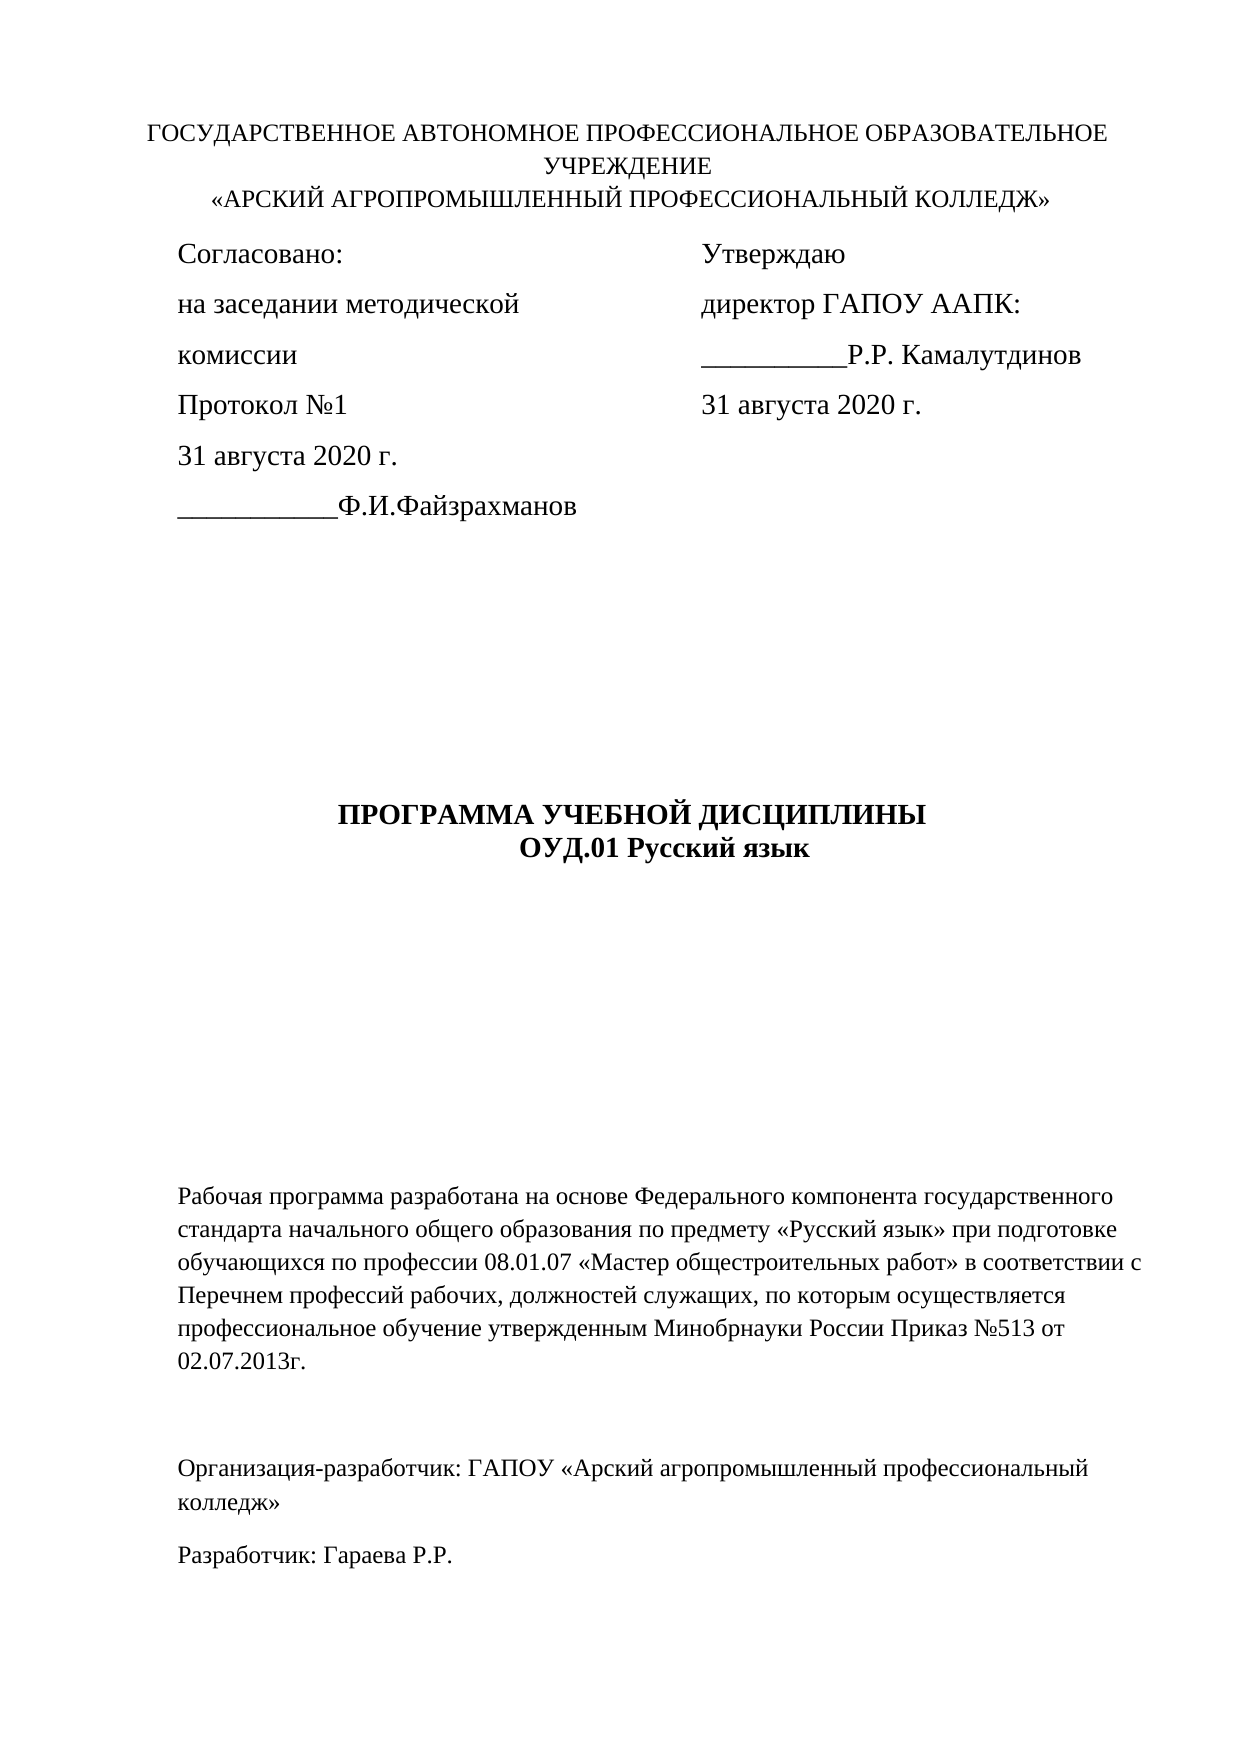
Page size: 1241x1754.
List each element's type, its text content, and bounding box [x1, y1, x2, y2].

text ОУД.01 Русский язык [177, 831, 1152, 864]
text Согласовано: [177, 236, 627, 270]
text комиссии [177, 337, 627, 371]
text 31 августа 2020 г. [701, 387, 1152, 421]
text __________Р.Р. Камалутдинов [701, 337, 1152, 371]
text Организация-разработчик: ГАПОУ «Арский агропромышленный профессиональный колледж» [177, 1453, 1152, 1515]
text ПРОГРАММА УЧЕБНОЙ ДИСЦИПЛИНЫ [177, 797, 1152, 831]
text «АРСКИЙ АГРОПРОМЫШЛЕННЫЙ ПРОФЕССИОНАЛЬНЫЙ КОЛЛЕДЖ» [103, 184, 1152, 213]
text директор ГАПОУ ААПК: [701, 287, 1152, 320]
text Разработчик: Гараева Р.Р. [177, 1540, 1152, 1569]
text Рабочая программа разработана на основе Федерального компонента государственного стандарта начального общего образования по предмету «Русский язык» при подготовке обучающихся по профессии 08.01.07 «Мастер общестроительных работ» в соответствии с Перечнем профессий рабочих, должностей служащих, по которым осуществляется профессиональное обучение утвержденным Минобрнауки России Приказ №513 от 02.07.2013г. [177, 1181, 1152, 1374]
text 31 августа 2020 г. ___________Ф.И.Файзрахманов [177, 438, 627, 521]
text ГОСУДАРСТВЕННОЕ АВТОНОМНОЕ ПРОФЕССИОНАЛЬНОЕ ОБРАЗОВАТЕЛЬНОЕ УЧРЕЖДЕНИЕ [103, 118, 1152, 180]
text Утверждаю [701, 236, 1152, 270]
text Протокол №1 [177, 387, 627, 421]
text на заседании методической [177, 287, 627, 320]
